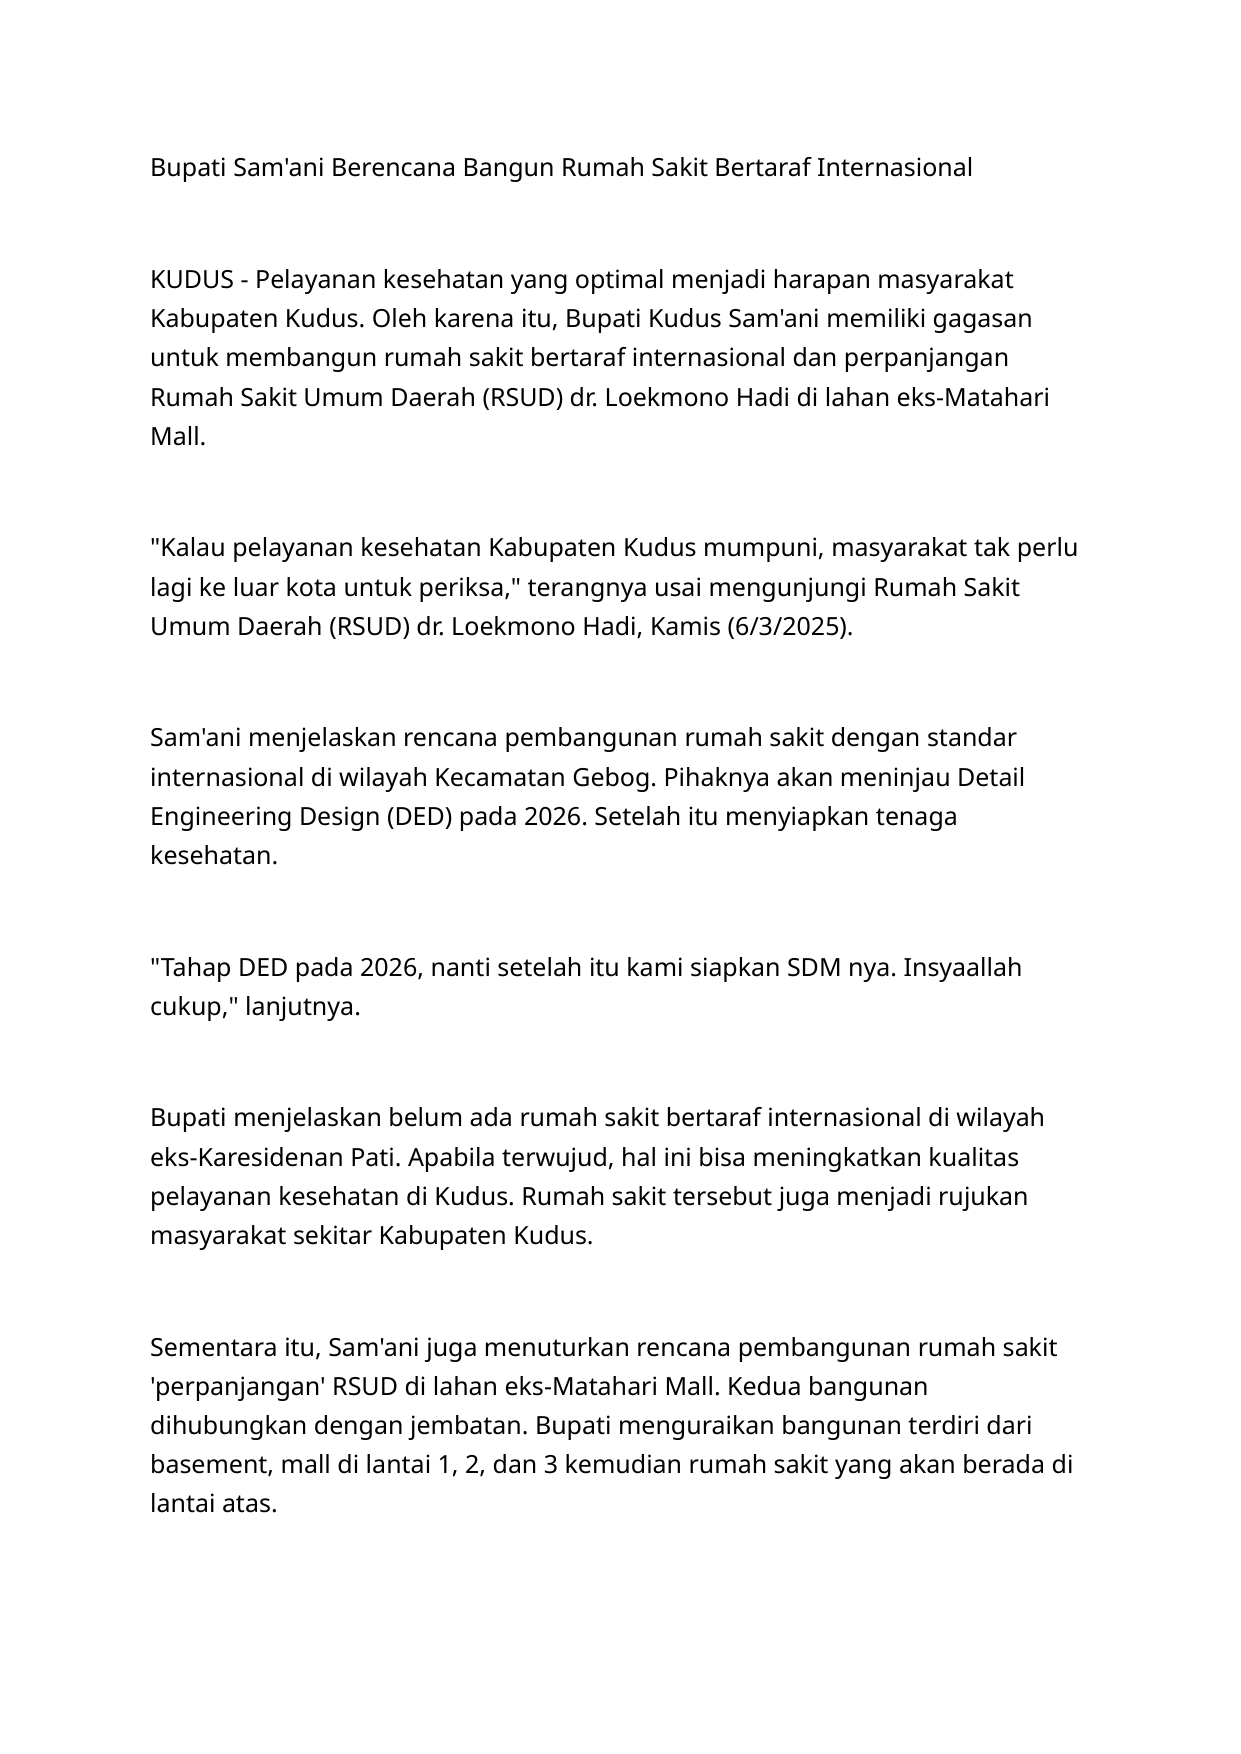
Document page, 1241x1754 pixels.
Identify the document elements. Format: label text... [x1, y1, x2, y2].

text KUDUS - Pelayanan kesehatan yang optimal menjadi harapan masyarakat Kabupaten Kudus. Oleh karena itu, Bupati Kudus Sam'ani memiliki gagasan untuk membangun rumah sakit bertaraf internasional dan perpanjangan Rumah Sakit Umum Daerah (RSUD) dr. Loekmono Hadi di lahan eks-Matahari Mall. [150, 262, 1090, 452]
text Bupati Sam'ani Berencana Bangun Rumah Sakit Bertaraf Internasional [150, 150, 1090, 184]
text "Tahap DED pada 2026, nanti setelah itu kami siapkan SDM nya. Insyaallah cukup," lanjutnya. [150, 949, 1090, 1022]
text Bupati menjelaskan belum ada rumah sakit bertaraf internasional di wilayah eks-Karesidenan Pati. Apabila terwujud, hal ini bisa meningkatkan kualitas pelayanan kesehatan di Kudus. Rumah sakit tersebut juga menjadi rujukan masyarakat sekitar Kabupaten Kudus. [150, 1100, 1090, 1252]
text Sementara itu, Sam'ani juga menuturkan rencana pembangunan rumah sakit 'perpanjangan' RSUD di lahan eks-Matahari Mall. Kedua bangunan dihubungkan dengan jembatan. Bupati menguraikan bangunan terdiri dari basement, mall di lantai 1, 2, dan 3 kemudian rumah sakit yang akan berada di lantai atas. [150, 1329, 1090, 1520]
text Sam'ani menjelaskan rencana pembangunan rumah sakit dengan standar internasional di wilayah Kecamatan Gebog. Pihaknya akan meninjau Detail Engineering Design (DED) pada 2026. Setelah itu menyiapkan tenaga kesehatan. [150, 720, 1090, 872]
text "Kalau pelayanan kesehatan Kabupaten Kudus mumpuni, masyarakat tak perlu lagi ke luar kota untuk periksa," terangnya usai mengunjungi Rumah Sakit Umum Daerah (RSUD) dr. Loekmono Hadi, Kamis (6/3/2025). [150, 530, 1090, 642]
